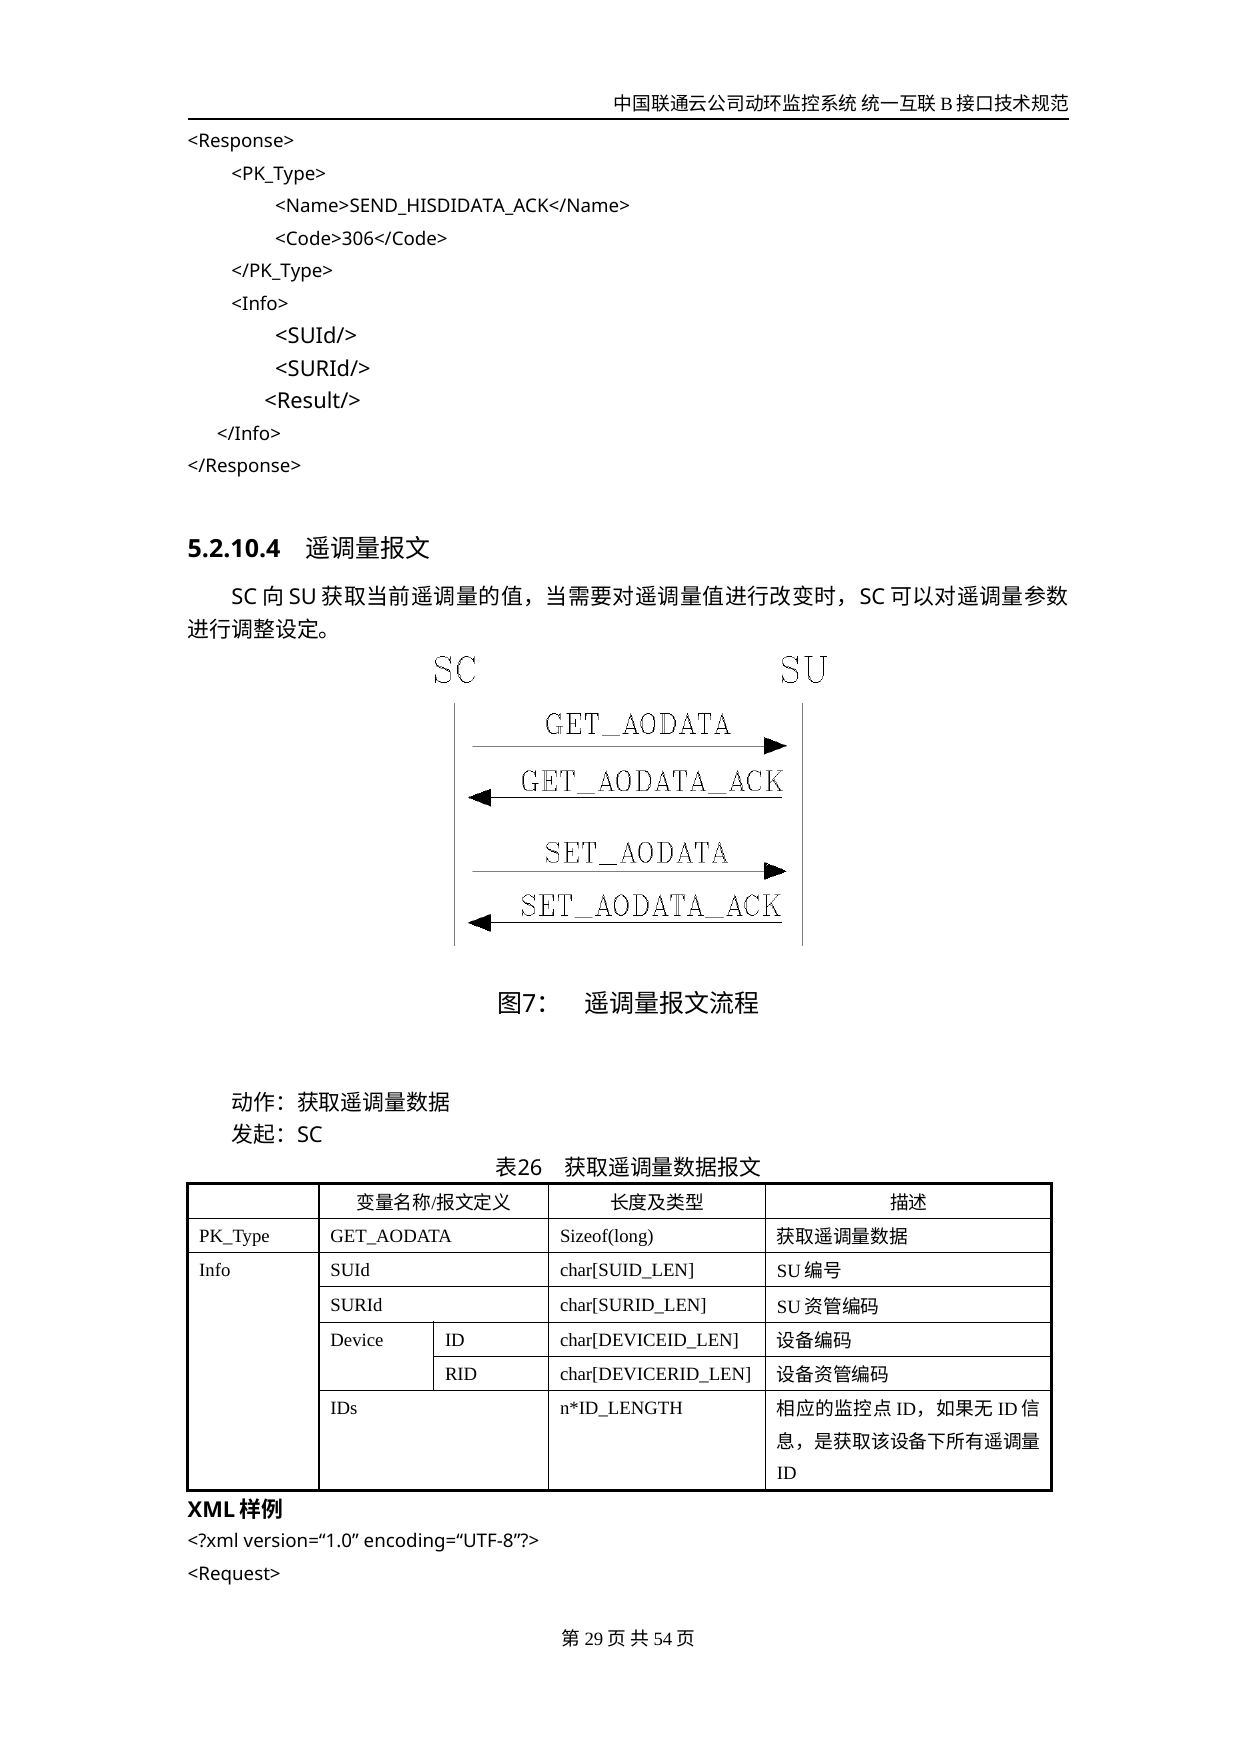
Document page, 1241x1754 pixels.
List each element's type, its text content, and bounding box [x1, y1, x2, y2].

table_cell Info [189, 1253, 318, 1489]
text <?xml version=“1.0” encoding=“UTF-8”?> [187, 1524, 1069, 1557]
table_header 长度及类型 [549, 1185, 765, 1218]
table_cell char[DEVICEID_LEN] [549, 1323, 765, 1356]
table_header 描述 [766, 1185, 1050, 1218]
picture [425, 643, 831, 955]
table_cell 获取遥调量数据 [766, 1219, 1050, 1252]
table_cell SUId [320, 1253, 548, 1286]
table_header [189, 1185, 318, 1218]
table_cell char[DEVICERID_LEN] [549, 1357, 765, 1389]
text <Result/> [187, 384, 1069, 416]
text 遥调量报文 [187, 514, 1069, 579]
table_cell SURId [320, 1287, 548, 1321]
text <PK_Type> [187, 156, 1069, 189]
table_cell SU资管编码 [766, 1287, 1050, 1321]
table_cell RID [434, 1357, 548, 1389]
table_cell ID [434, 1323, 548, 1356]
list 遥调量报文流程 [187, 969, 1069, 1034]
text SC向SU获取当前遥调量的值，当需要对遥调量值进行改变时，SC可以对遥调量参数进行调整设定。 [187, 579, 1069, 644]
table_cell 设备编码 [766, 1323, 1050, 1356]
text </PK_Type> [187, 254, 1069, 286]
table_cell IDs [320, 1391, 548, 1489]
table_cell Device [320, 1323, 433, 1389]
text 发起：SC [187, 1117, 1069, 1149]
text </Info> [187, 416, 1069, 449]
table_cell 设备资管编码 [766, 1357, 1050, 1389]
text <Name>SEND_HISDIDATA_ACK</Name> [187, 189, 1069, 221]
text XML样例 [187, 1492, 1069, 1524]
table_cell PK_Type [189, 1219, 318, 1252]
text </Response> [187, 449, 1069, 481]
text <Info> [187, 286, 1069, 319]
text <SUId/> [187, 319, 1069, 351]
table_cell GET_AODATA [320, 1219, 548, 1252]
text <Response> [187, 124, 1069, 156]
text <Request> [187, 1557, 1069, 1589]
table_cell char[SUID_LEN] [549, 1253, 765, 1286]
table_cell Sizeof(long) [549, 1219, 765, 1252]
table_cell n*ID_LENGTH [549, 1391, 765, 1489]
table_cell char[SURID_LEN] [549, 1287, 765, 1321]
table_cell 相应的监控点ID，如果无ID信息，是获取该设备下所有遥调量ID [766, 1391, 1050, 1489]
text <SURId/> [231, 351, 1069, 384]
text 动作：获取遥调量数据 [187, 1084, 1069, 1117]
table_header 变量名称/报文定义 [320, 1185, 548, 1218]
text 获取遥调量数据报文 [187, 1149, 1069, 1182]
text <Code>306</Code> [187, 221, 1069, 254]
table_cell SU编号 [766, 1253, 1050, 1286]
